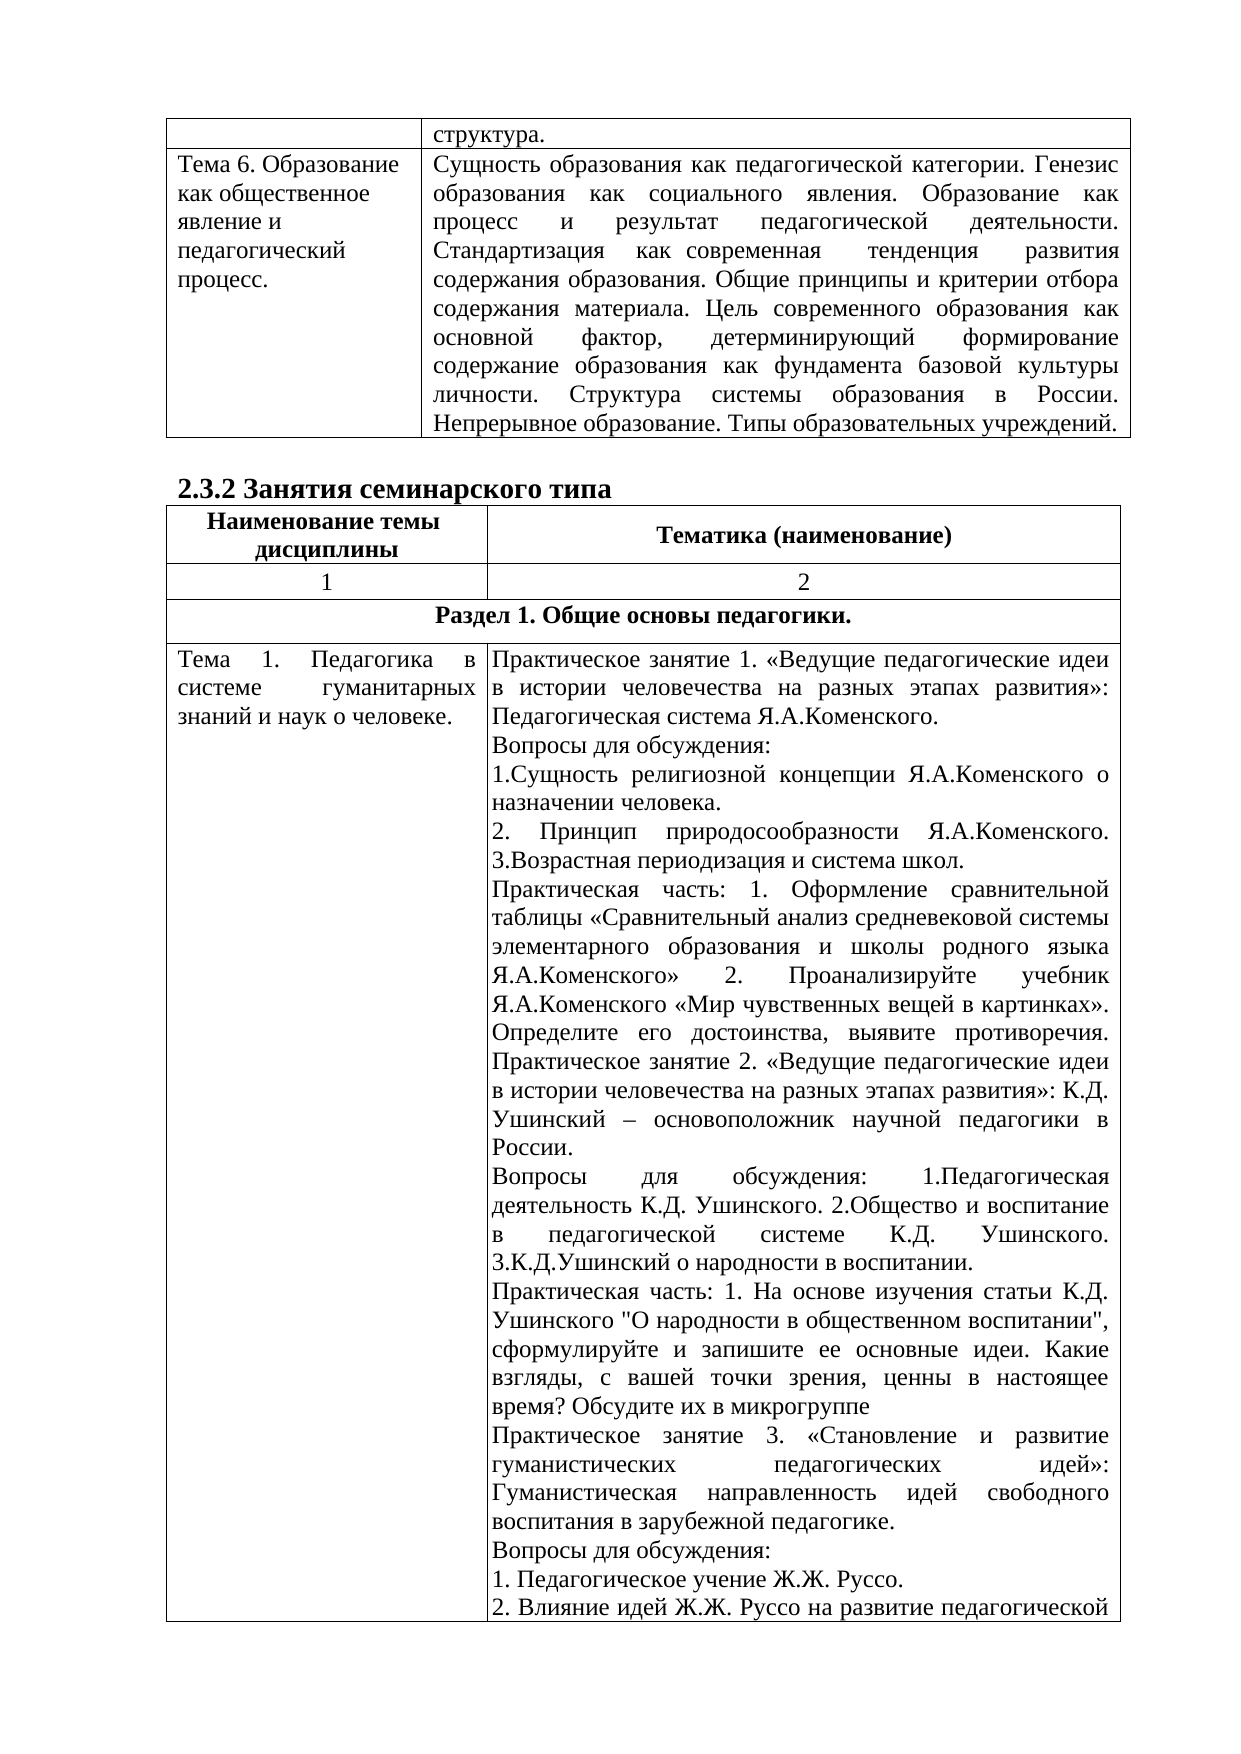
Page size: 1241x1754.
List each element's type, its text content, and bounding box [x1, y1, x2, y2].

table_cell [422, 119, 1130, 148]
text 2.3.2 Занятия семинарского типа [177, 471, 1152, 505]
table_cell 2 [488, 564, 1120, 599]
table_cell Тема 6. Образование как общественное явление и педагогический процесс. [167, 149, 421, 437]
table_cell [167, 119, 421, 148]
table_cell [167, 644, 487, 1621]
table_cell 1 [167, 564, 487, 599]
table_header Тематика (наименование) [488, 506, 1120, 563]
table_header Наименование темы дисциплины [167, 506, 487, 563]
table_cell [488, 644, 1120, 1621]
table_cell Сущность образования как педагогической категории. Генезис образования как социального явления. Образование как процесс и результат педагогической деятельности. Стандартизация как современная тенденция развития содержания образования. Общие принципы и критерии отбора содержания материала. Цель современного образования как основной фактор, детерминирующий формирование содержание образования как фундамента базовой культуры личности. Структура системы образования в России. Непрерывное образование. Типы образовательных учреждений. [422, 149, 1130, 437]
table_cell Раздел 1. Общие основы педагогики. [167, 600, 1120, 643]
